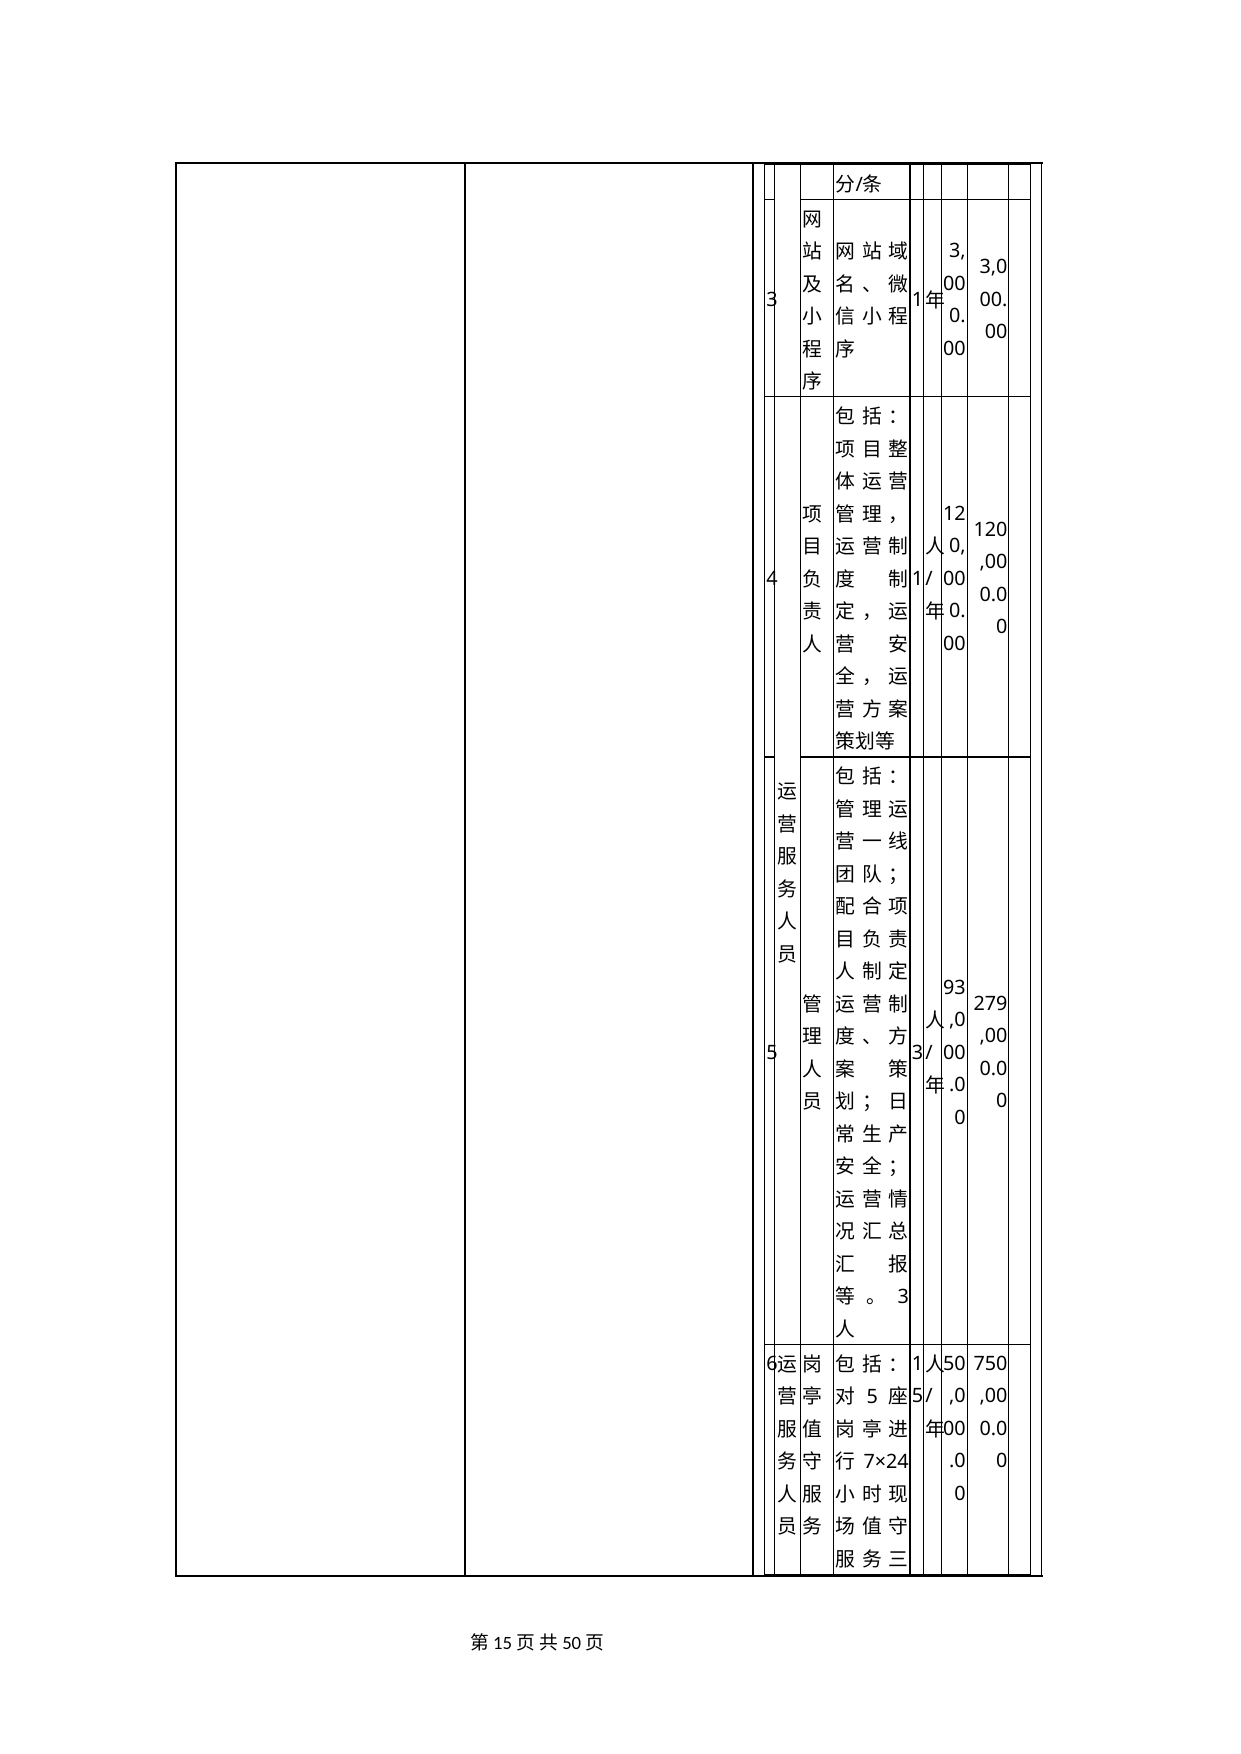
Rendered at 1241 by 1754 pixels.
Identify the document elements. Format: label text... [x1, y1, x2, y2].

table_cell [924, 200, 941, 396]
table_cell [1031, 164, 1041, 1575]
table_cell [765, 1345, 774, 1574]
table_cell [968, 165, 1008, 199]
table_cell [834, 165, 909, 199]
table_cell [765, 758, 774, 1344]
table_cell 1 [177, 164, 464, 1575]
table_cell [801, 200, 833, 396]
table_cell [834, 1345, 909, 1574]
table_cell [942, 397, 967, 756]
table_cell [968, 397, 1008, 756]
table_cell [942, 758, 967, 1344]
table_cell [466, 164, 752, 1575]
table_cell [911, 758, 923, 1344]
table_cell [1009, 165, 1030, 199]
table_cell [834, 200, 909, 396]
table_cell [942, 200, 967, 396]
table_cell [775, 397, 800, 1344]
table_cell [1009, 1345, 1030, 1574]
table_cell [968, 1345, 1008, 1574]
table_cell [942, 1345, 967, 1574]
table_cell [924, 165, 941, 199]
table_cell [754, 164, 764, 1575]
table_cell [942, 165, 967, 199]
table_cell [834, 397, 909, 756]
table_cell [911, 165, 923, 199]
table_cell [775, 165, 800, 396]
table_cell [911, 200, 923, 396]
table_cell [968, 758, 1008, 1344]
table_cell [801, 397, 833, 756]
table_cell [1009, 758, 1030, 1344]
table_cell [801, 1345, 833, 1574]
table_cell [924, 1345, 941, 1574]
table_cell [834, 758, 909, 1344]
table_cell [968, 200, 1008, 396]
table_cell [1009, 200, 1030, 396]
table_cell [801, 758, 833, 1344]
table_cell [1009, 397, 1030, 756]
table_cell [801, 165, 833, 199]
table_cell [924, 397, 941, 756]
table_cell [911, 1345, 923, 1574]
table_cell [765, 200, 774, 396]
table_cell [765, 165, 774, 199]
table_cell [765, 397, 774, 756]
table_cell [911, 397, 923, 756]
table_cell [924, 758, 941, 1344]
table_cell [775, 1345, 800, 1574]
